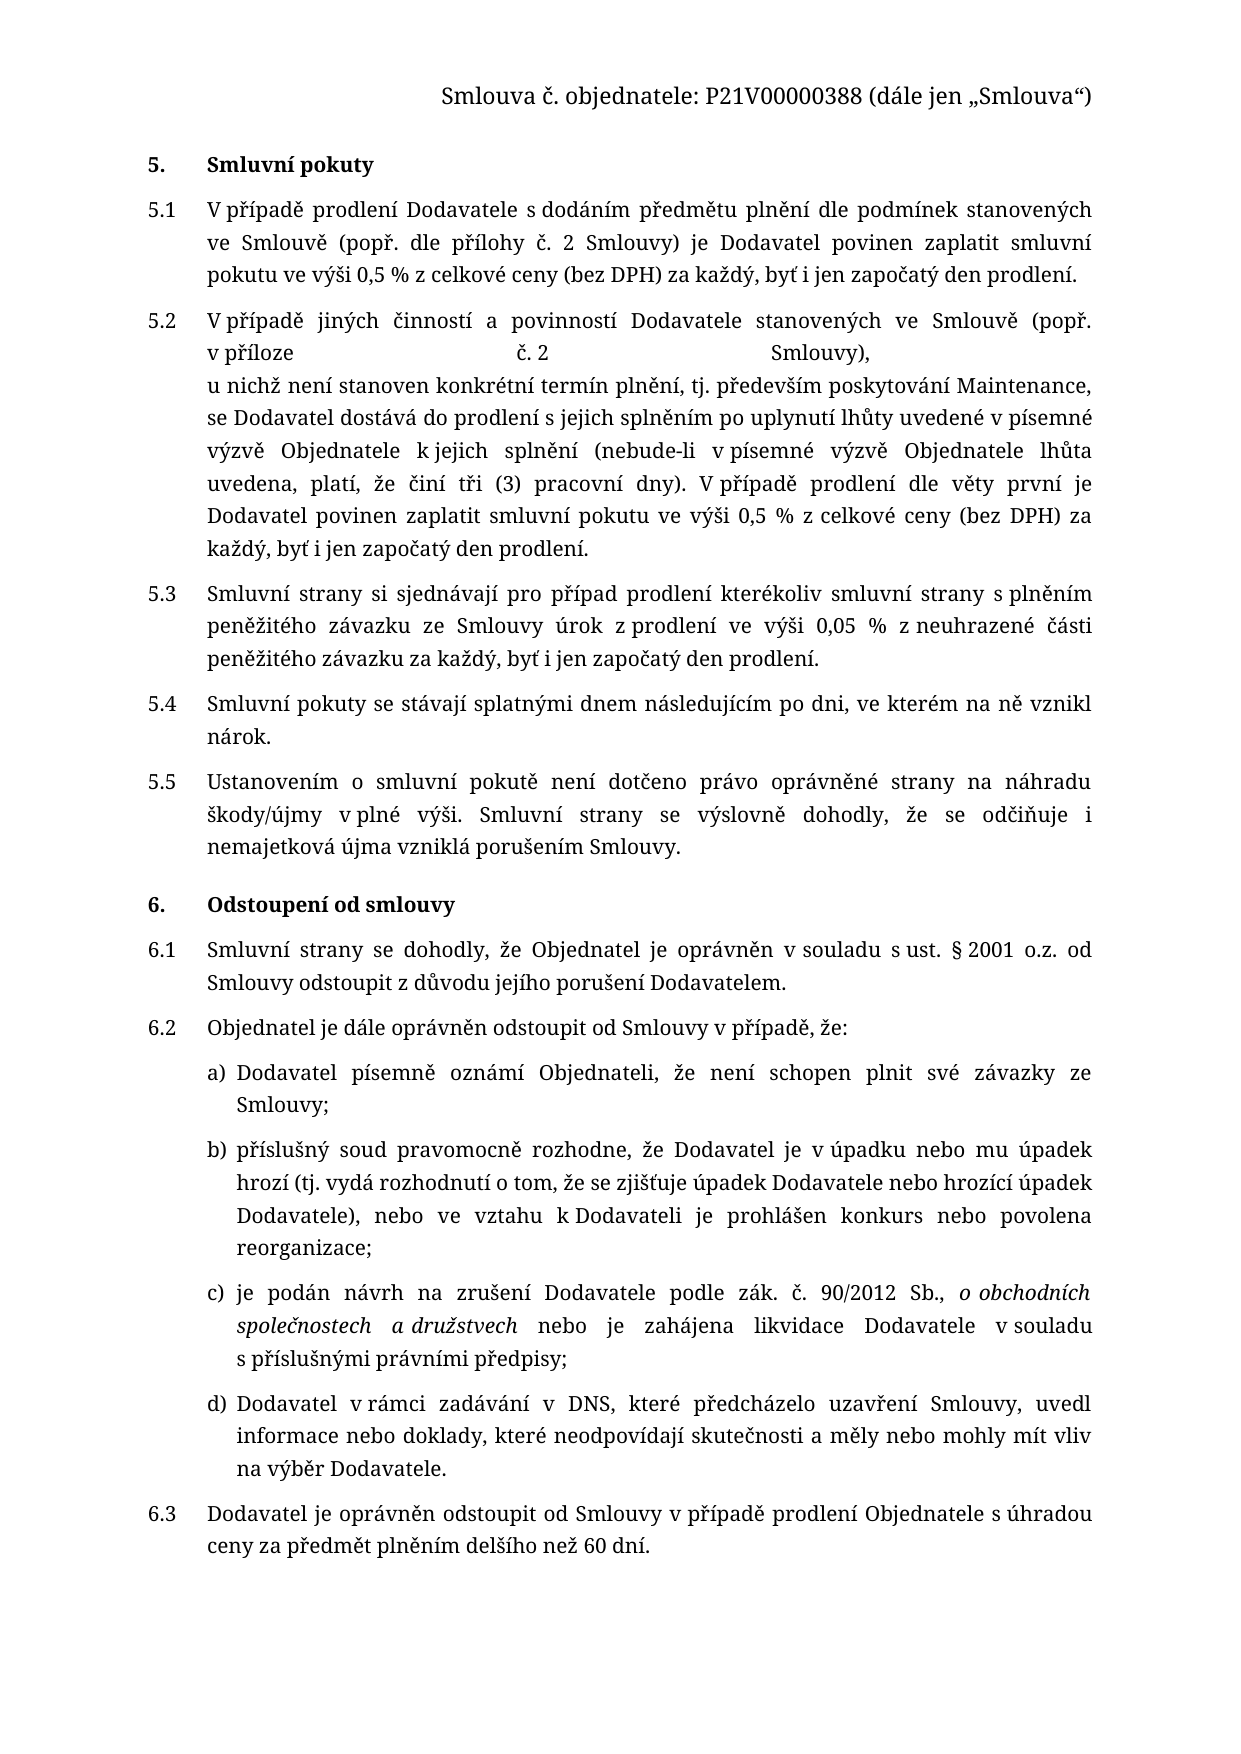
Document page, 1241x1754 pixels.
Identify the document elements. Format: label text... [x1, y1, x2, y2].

list Smluvní pokuty [148, 150, 1092, 179]
list V případě jiných činností a povinností Dodavatele stanovených ve Smlouvě (popř. v příloze č. 2 Smlouvy), u nichž není stanoven konkrétní termín plnění, tj. především poskytování Maintenance, se Dodavatel dostává do prodlení s jejich splněním po uplynutí lhůty uvedené v písemné výzvě Objednatele k jejich splnění (nebude-li v písemné výzvě Objednatele lhůta uvedena, platí, že činí tři (3) pracovní dny). V případě prodlení dle věty první je Dodavatel povinen zaplatit smluvní pokutu ve výši 0,5 % z celkové ceny (bez DPH) za každý, byť i jen započatý den prodlení. [148, 306, 1092, 562]
list Smluvní strany se dohodly, že Objednatel je oprávněn v souladu s ust. § 2001 o.z. od Smlouvy odstoupit z důvodu jejího porušení Dodavatelem. [148, 935, 1092, 996]
list Dodavatel písemně oznámí Objednateli, že není schopen plnit své závazky ze Smlouvy; [207, 1058, 1092, 1119]
list Smluvní pokuty se stávají splatnými dnem následujícím po dni, ve kterém na ně vznikl nárok. [148, 689, 1092, 750]
list Objednatel je dále oprávněn odstoupit od Smlouvy v případě, že: [148, 1013, 1092, 1041]
list Smluvní strany si sjednávají pro případ prodlení kterékoliv smluvní strany s plněním peněžitého závazku ze Smlouvy úrok z prodlení ve výši 0,05 % z neuhrazené části peněžitého závazku za každý, byť i jen započatý den prodlení. [148, 579, 1092, 673]
list je podán návrh na zrušení Dodavatele podle zák. č. 90/2012 Sb., o obchodních společnostech a družstvech nebo je zahájena likvidace Dodavatele v souladu s příslušnými právními předpisy; [207, 1278, 1092, 1372]
list Dodavatel je oprávněn odstoupit od Smlouvy v případě prodlení Objednatele s úhradou ceny za předmět plněním delšího než 60 dní. [148, 1499, 1092, 1560]
list příslušný soud pravomocně rozhodne, že Dodavatel je v úpadku nebo mu úpadek hrozí (tj. vydá rozhodnutí o tom, že se zjišťuje úpadek Dodavatele nebo hrozící úpadek Dodavatele), nebo ve vztahu k Dodavateli je prohlášen konkurs nebo povolena reorganizace; [207, 1136, 1092, 1262]
list Ustanovením o smluvní pokutě není dotčeno právo oprávněné strany na náhradu škody/újmy v plné výši. Smluvní strany se výslovně dohodly, že se odčiňuje i nemajetková újma vzniklá porušením Smlouvy. [148, 767, 1092, 861]
list Dodavatel v rámci zadávání v DNS, které předcházelo uzavření Smlouvy, uvedl informace nebo doklady, které neodpovídají skutečnosti a měly nebo mohly mít vliv na výběr Dodavatele. [207, 1389, 1092, 1482]
list V případě prodlení Dodavatele s dodáním předmětu plnění dle podmínek stanovených ve Smlouvě (popř. dle přílohy č. 2 Smlouvy) je Dodavatel povinen zaplatit smluvní pokutu ve výši 0,5 % z celkové ceny (bez DPH) za každý, byť i jen započatý den prodlení. [148, 195, 1092, 289]
list Odstoupení od smlouvy [148, 890, 1092, 918]
